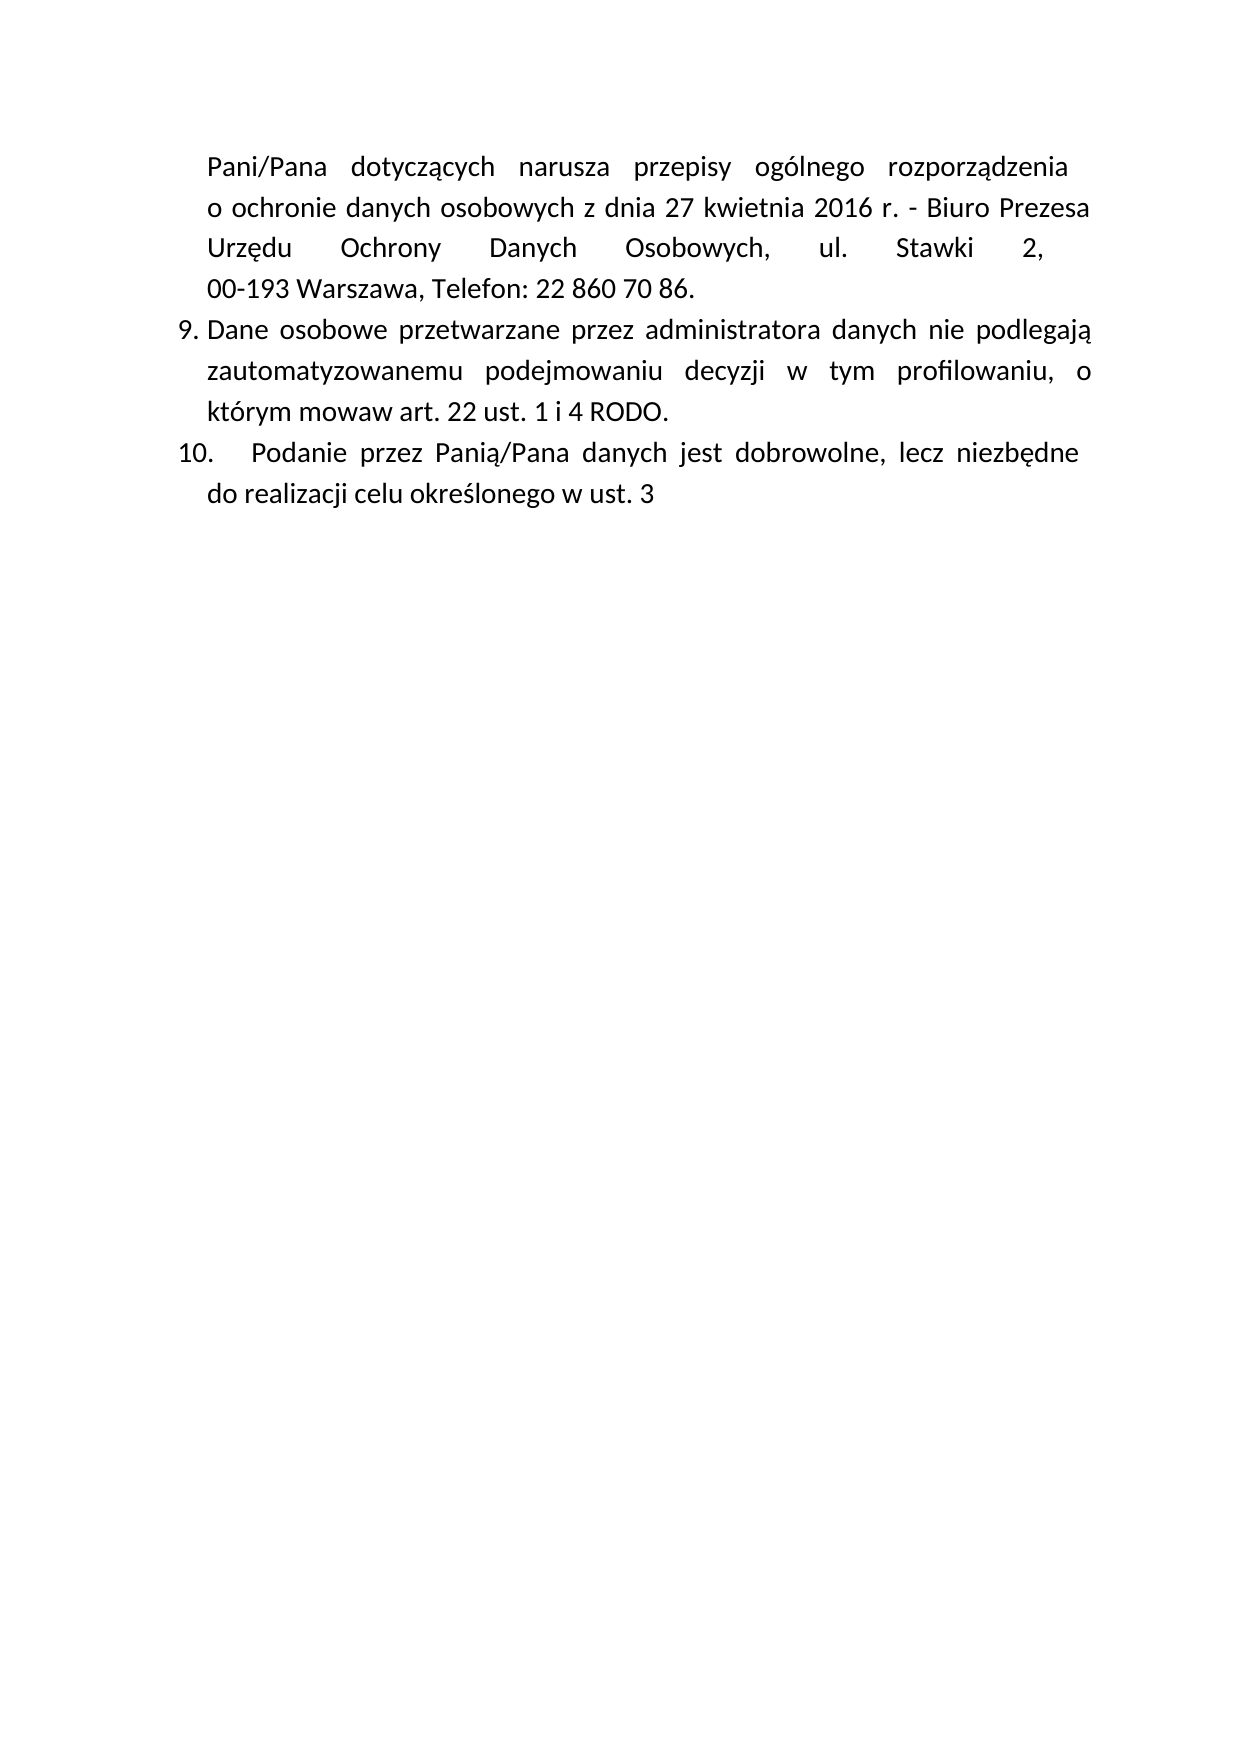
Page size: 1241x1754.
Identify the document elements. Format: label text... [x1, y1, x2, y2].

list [177, 148, 1092, 306]
list Podanie przez Panią/Pana danych jest dobrowolne, lecz niezbędne do realizacji celu określonego w ust. 3 [177, 434, 1092, 511]
list Dane osobowe przetwarzane przez administratora danych nie podlegają zautomatyzowanemu podejmowaniu decyzji w tym profilowaniu, o którym mowaw art. 22 ust. 1 i 4 RODO. [177, 311, 1092, 429]
